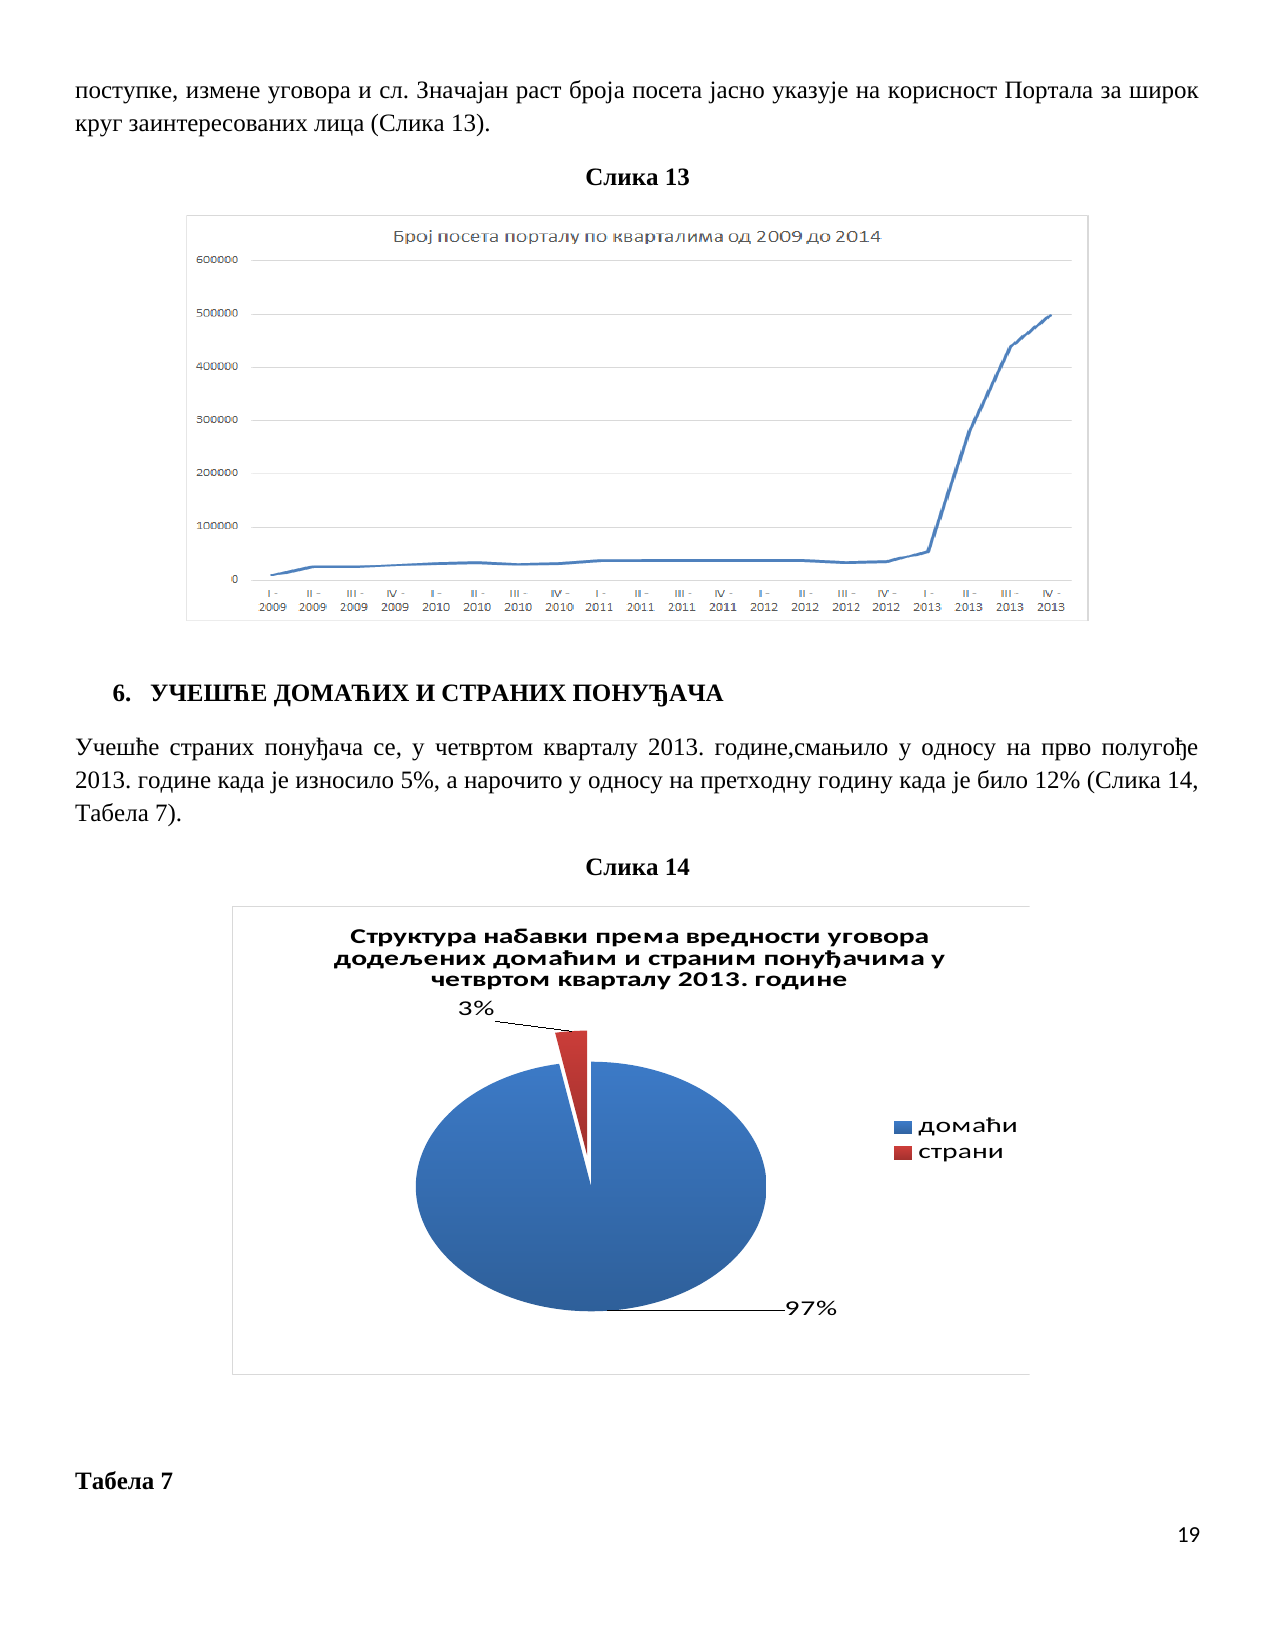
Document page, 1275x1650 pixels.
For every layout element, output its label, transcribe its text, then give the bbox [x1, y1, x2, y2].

picture [186, 215, 1089, 621]
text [75, 75, 1200, 137]
list УЧЕШЋЕ ДОМАЋИХ И СТРАНИХ ПОНУЂАЧА [112, 678, 1200, 707]
text Слика 14 [75, 852, 1200, 881]
text Табела 7 [75, 1466, 1200, 1495]
text Учешће страних понуђача се, у четвртом кварталу 2013. године,смањило у односу на прво полугође 2013. године када је износило 5%, а нарочито у односу на претходну годину када је било 12% (Слика 14, Табела 7). [75, 732, 1200, 827]
text Слика 13 [75, 162, 1200, 191]
